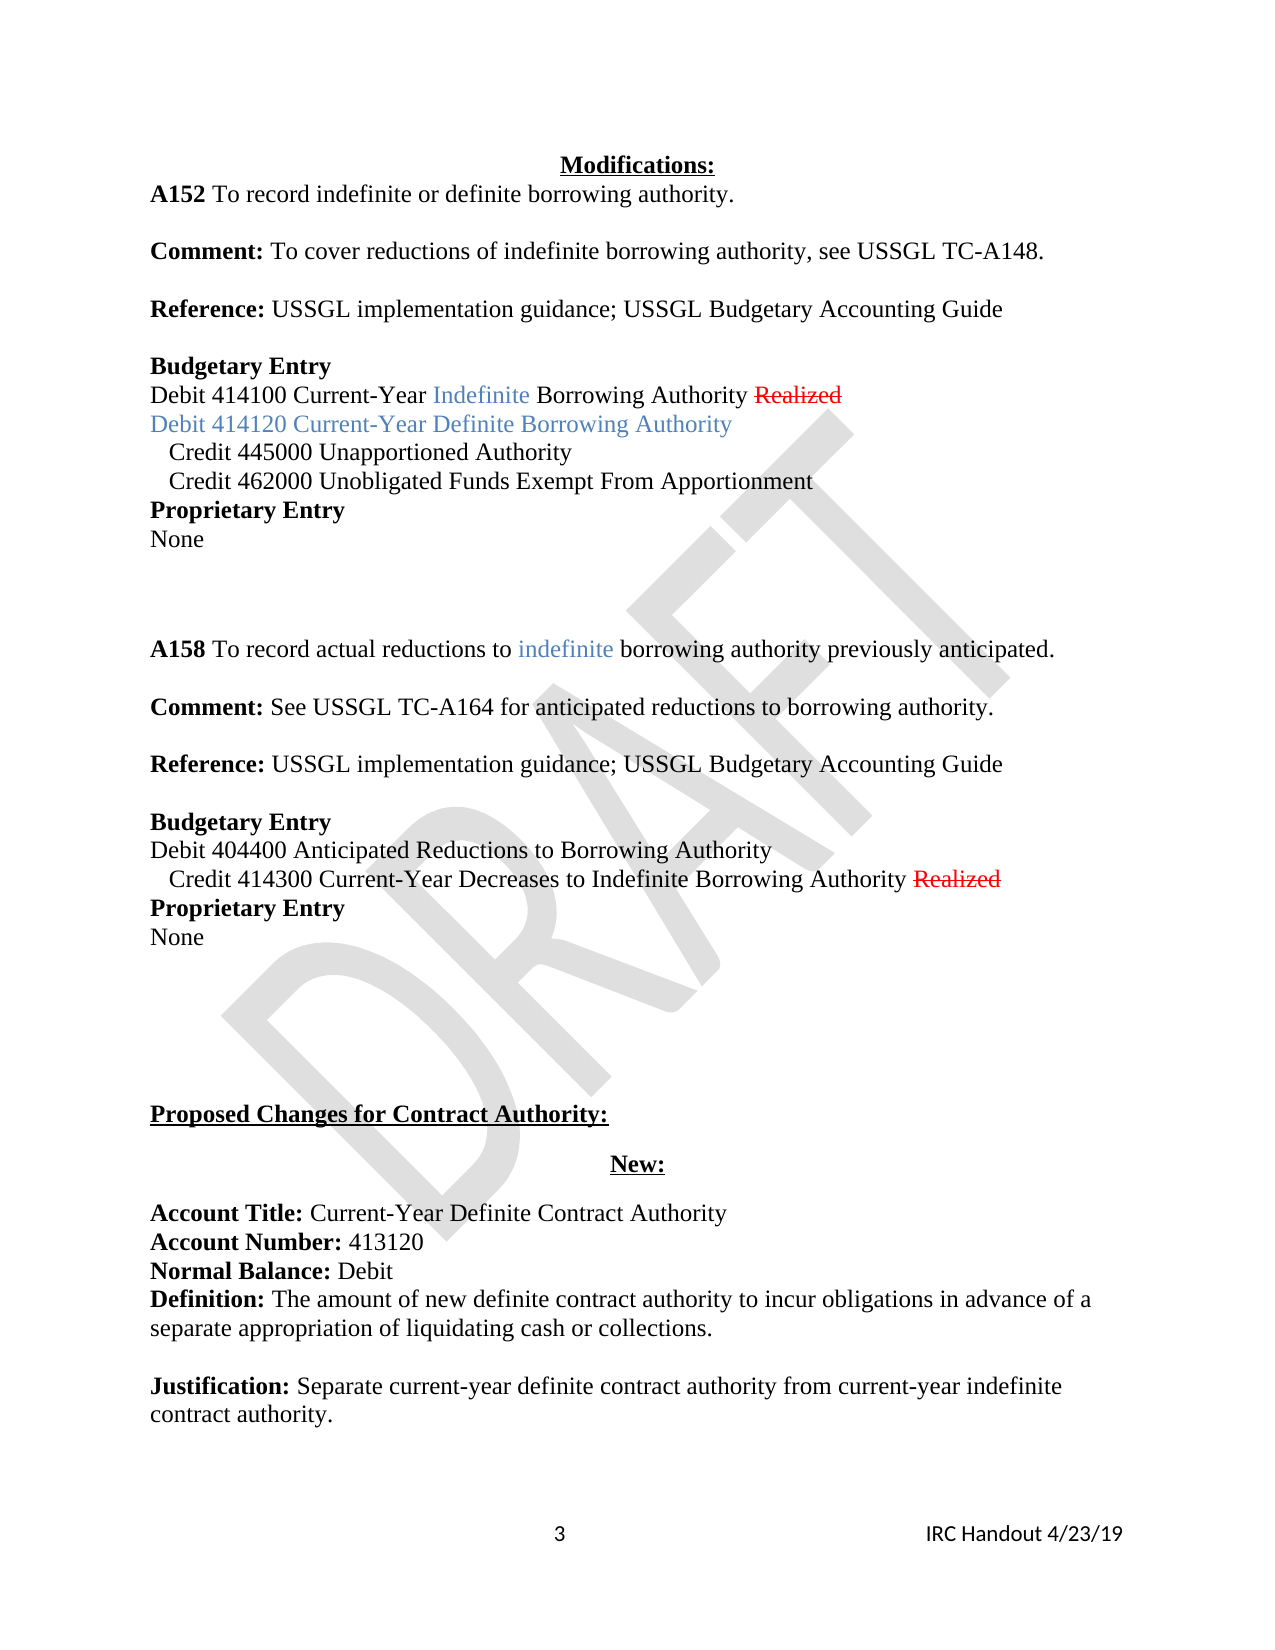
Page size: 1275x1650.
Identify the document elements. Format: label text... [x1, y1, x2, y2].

text Proposed Changes for Contract Authority: [150, 1099, 1125, 1128]
text New: [150, 1149, 1125, 1177]
text Comment: To cover reductions of indefinite borrowing authority, see USSGL TC-A148. [150, 236, 1125, 265]
text Debit 414120 Current-Year Definite Borrowing Authority [150, 409, 1125, 437]
text Credit 414300 Current-Year Decreases to Indefinite Borrowing Authority Realized [150, 864, 1125, 893]
text Normal Balance: Debit [150, 1256, 1125, 1284]
text Comment: See USSGL TC-A164 for anticipated reductions to borrowing authority. [150, 692, 1125, 720]
text None [150, 922, 1125, 950]
text Proprietary Entry [150, 893, 1125, 922]
text A158 To record actual reductions to indefinite borrowing authority previously anticipated. [150, 634, 1125, 663]
text Reference: USSGL implementation guidance; USSGL Budgetary Accounting Guide [150, 749, 1125, 778]
text Debit 414100 Current-Year Indefinite Borrowing Authority Realized [150, 380, 1125, 409]
text Reference: USSGL implementation guidance; USSGL Budgetary Accounting Guide [150, 294, 1125, 322]
text Budgetary Entry [150, 351, 1125, 380]
text Account Number: 413120 [150, 1227, 1125, 1256]
text Definition: The amount of new definite contract authority to incur obligations in advance of a separate appropriation of liquidating cash or collections. [150, 1284, 1125, 1342]
text Debit 404400 Anticipated Reductions to Borrowing Authority [150, 835, 1125, 864]
text Credit 462000 Unobligated Funds Exempt From Apportionment [150, 466, 1125, 495]
text None [150, 524, 1125, 552]
text Credit 445000 Unapportioned Authority [150, 437, 1125, 466]
text Proprietary Entry [150, 495, 1125, 524]
text Account Title: Current-Year Definite Contract Authority [150, 1198, 1125, 1227]
text Justification: Separate current-year definite contract authority from current-year indefinite contract authority. [150, 1371, 1125, 1428]
text Modifications: [150, 150, 1125, 179]
text A152 To record indefinite or definite borrowing authority. [150, 179, 1125, 207]
text Budgetary Entry [150, 807, 1125, 835]
